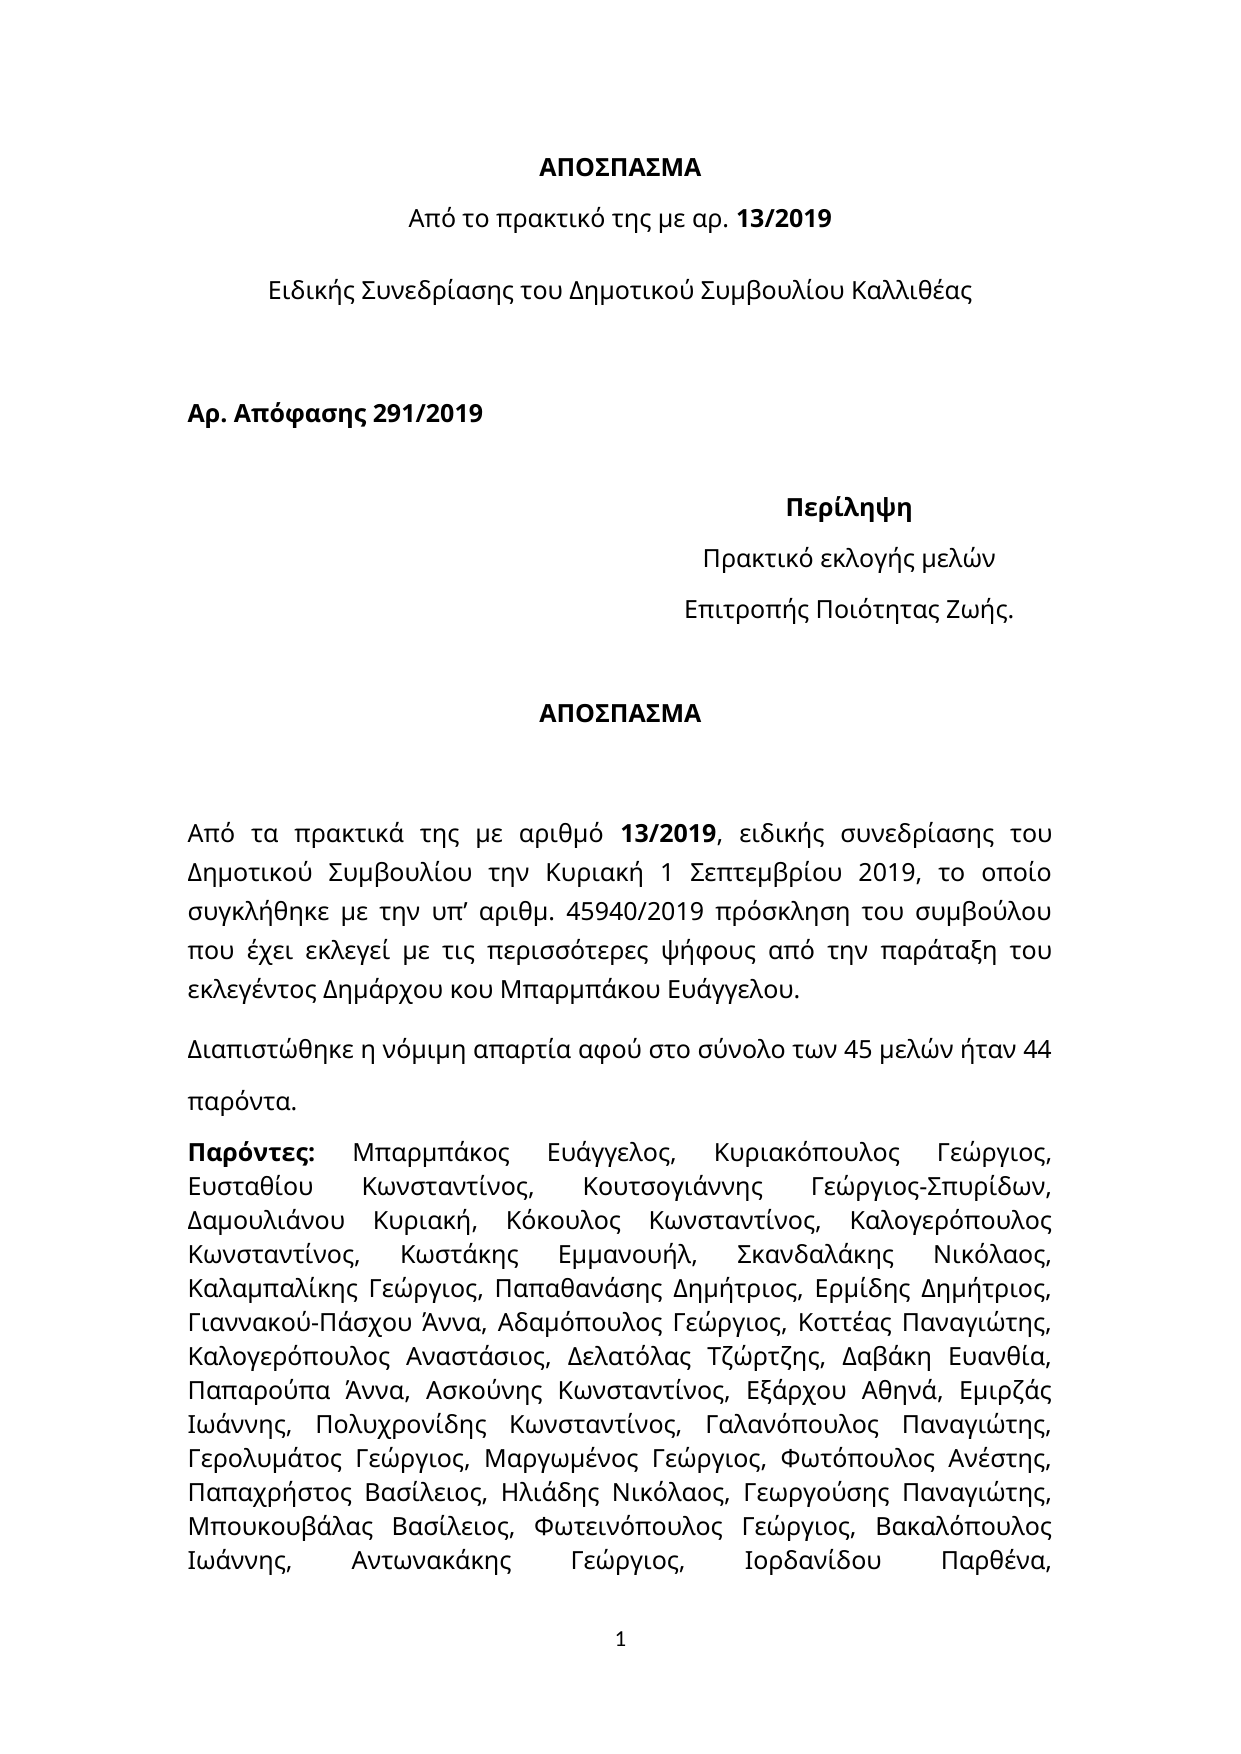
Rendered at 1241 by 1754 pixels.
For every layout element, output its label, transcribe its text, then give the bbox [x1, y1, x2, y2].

text Αρ. Απόφασης 291/2019 [187, 396, 1053, 430]
text Πρακτικό εκλογής μελών [645, 540, 1053, 574]
text Διαπιστώθηκε η νόμιμη απαρτία αφού στο σύνολο των 45 μελών ήταν 44 παρόντα. [187, 1032, 1053, 1117]
text Από τα πρακτικά της με αριθμό 13/2019, ειδικής συνεδρίασης του Δημοτικού Συμβουλίου την Κυριακή 1 Σεπτεμβρίου 2019, το οποίο συγκλήθηκε με την υπ’ αριθμ. 45940/2019 πρόσκληση του συμβούλου που έχει εκλεγεί με τις περισσότερες ψήφους από την παράταξη του εκλεγέντος Δημάρχου κου Μπαρμπάκου Ευάγγελου. [187, 816, 1053, 1006]
text Επιτροπής Ποιότητας Ζωής. [645, 591, 1053, 626]
text ΑΠΟΣΠΑΣΜΑ [187, 696, 1053, 729]
title ΑΠΟΣΠΑΣΜΑ [187, 150, 1053, 184]
text Ειδικής Συνεδρίασης του Δημοτικού Συμβουλίου Καλλιθέας [187, 273, 1053, 307]
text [187, 1134, 1053, 1577]
text Από το πρακτικό της με αρ. 13/2019 [187, 201, 1053, 235]
text Περίληψη [645, 489, 1053, 523]
